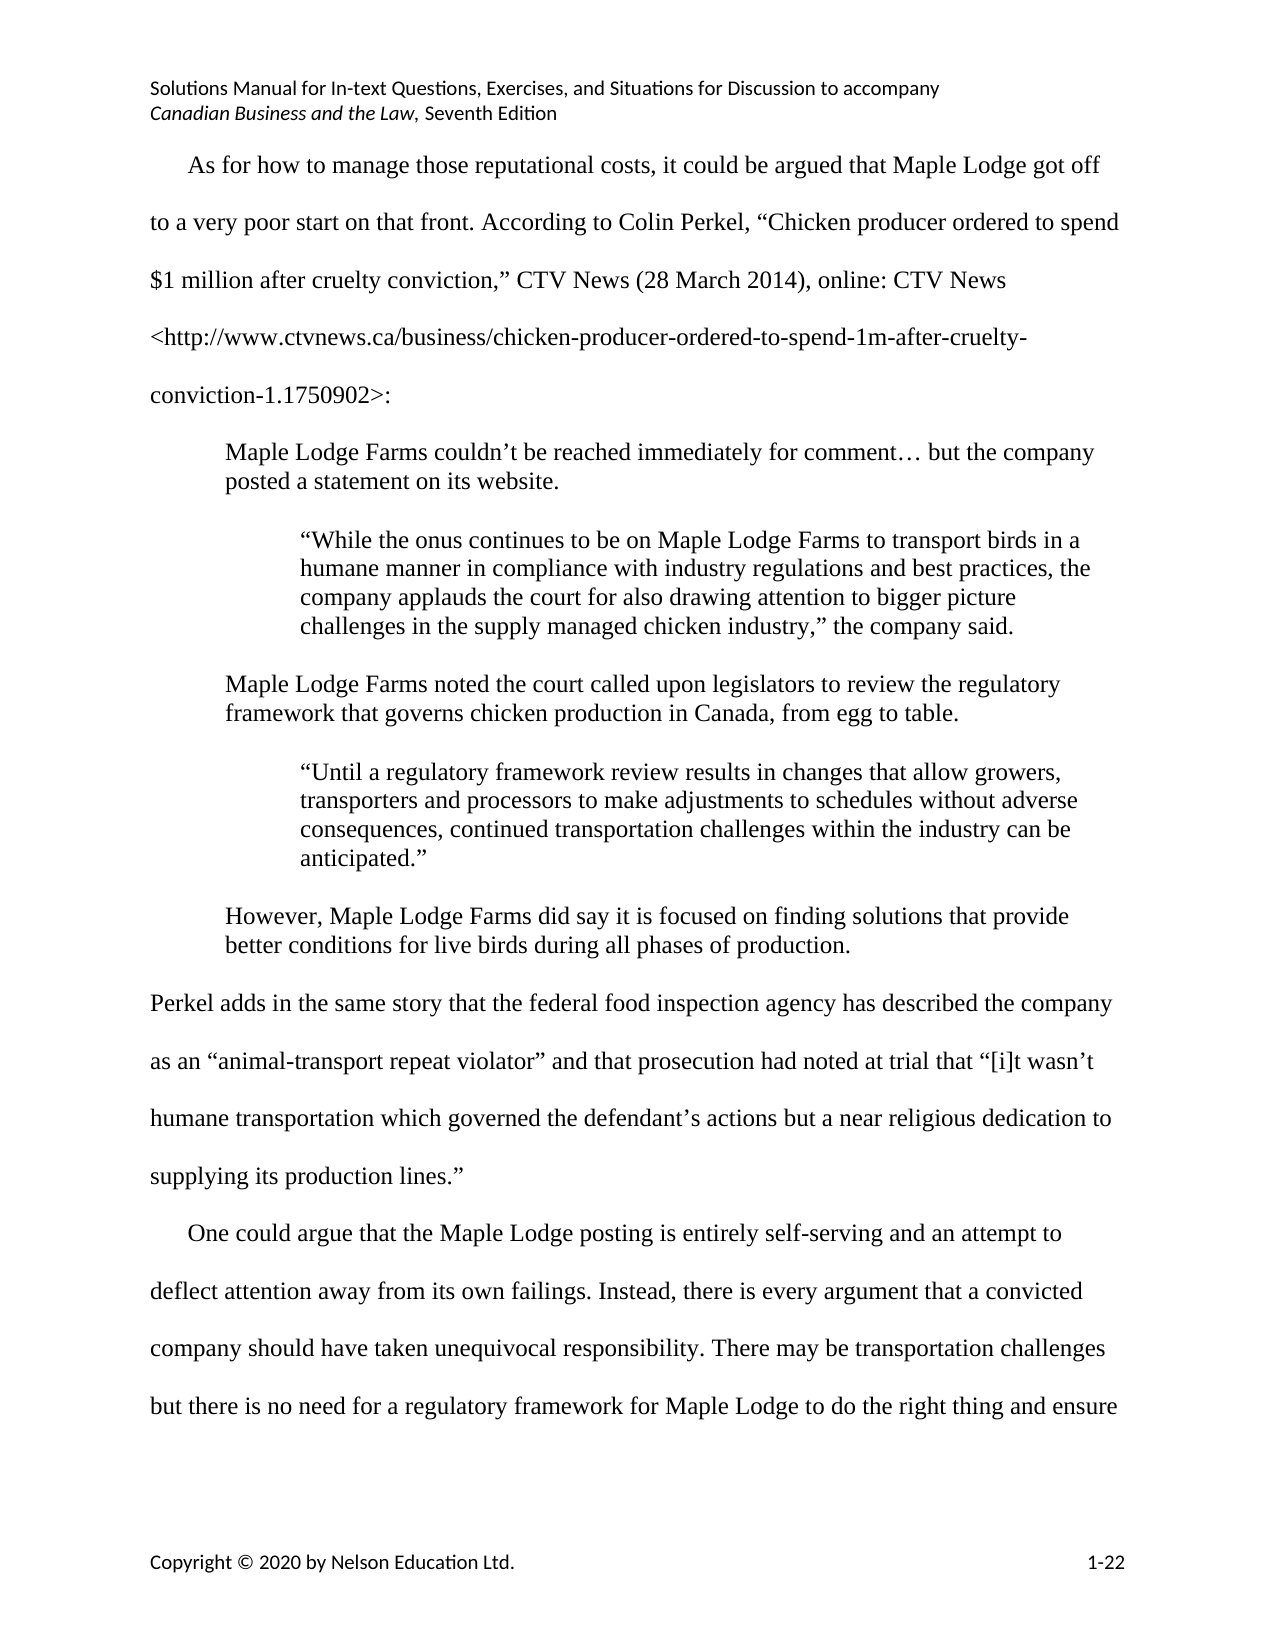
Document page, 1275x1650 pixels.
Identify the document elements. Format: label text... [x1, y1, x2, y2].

text Maple Lodge Farms couldn’t be reached immediately for comment… but the company posted a statement on its website. [225, 437, 1125, 495]
text As for how to manage those reputational costs, it could be argued that Maple Lodge got off to a very poor start on that front. According to Colin Perkel, “Chicken producer ordered to spend $1 million after cruelty conviction,” CTV News (28 March 2014), online: CTV News <http://www.ctvnews.ca/business/chicken-producer-ordered-to-spend-1m-after-cruelty-conviction-1.1750902>: [150, 150, 1125, 409]
text However, Maple Lodge Farms did say it is focused on finding solutions that provide better conditions for live birds during all phases of production. [225, 901, 1125, 959]
text “Until a regulatory framework review results in changes that allow growers, transporters and processors to make adjustments to schedules without adverse consequences, continued transportation challenges within the industry can be anticipated.” [300, 757, 1125, 872]
text Maple Lodge Farms noted the court called upon legislators to review the regulatory framework that governs chicken production in Canada, from egg to table. [225, 669, 1125, 727]
text Perkel adds in the same story that the federal food inspection agency has described the company as an “animal-transport repeat violator” and that prosecution had noted at trial that “[i]t wasn’t humane transportation which governed the defendant’s actions but a near religious dedication to supplying its production lines.” [150, 988, 1125, 1190]
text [150, 1218, 1125, 1420]
text “While the onus continues to be on Maple Lodge Farms to transport birds in a humane manner in compliance with industry regulations and best practices, the company applauds the court for also drawing attention to bigger picture challenges in the supply managed chicken industry,” the company said. [300, 525, 1125, 640]
